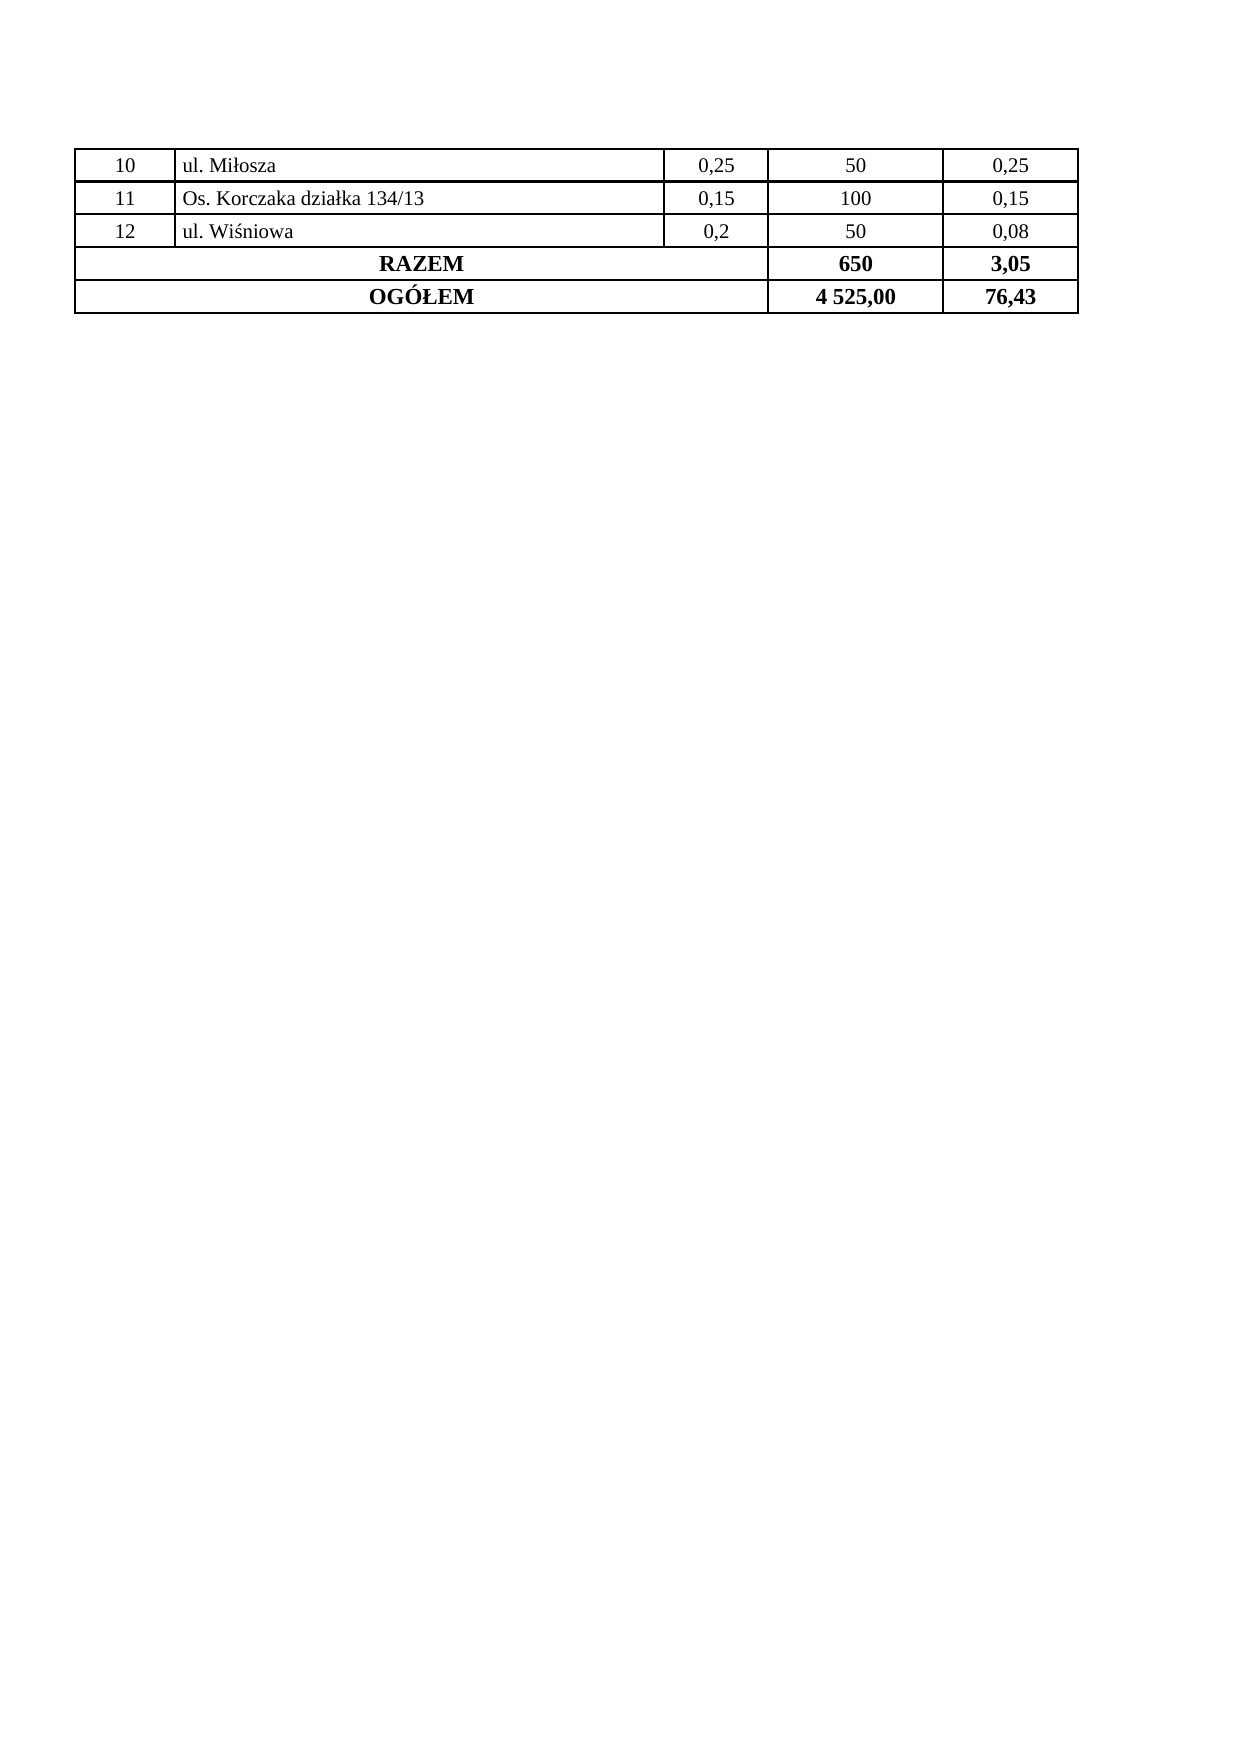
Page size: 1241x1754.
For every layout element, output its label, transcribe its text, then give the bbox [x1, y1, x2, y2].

table_cell 4 525,00 [769, 281, 942, 312]
table_cell 0,08 [944, 215, 1077, 246]
table_cell 0,25 [944, 150, 1077, 180]
table_cell ul. Wiśniowa [176, 215, 663, 246]
table_cell Os. Korczaka działka 134/13 [176, 183, 663, 213]
table_cell 50 [769, 215, 942, 246]
table_cell RAZEM [76, 248, 767, 279]
table_cell 76,43 [944, 281, 1077, 312]
table_cell 50 [769, 150, 942, 180]
table_cell 0,25 [665, 150, 767, 180]
table_cell 10 [76, 150, 174, 180]
table_cell ul. Miłosza [176, 150, 663, 180]
table_cell 0,15 [665, 183, 767, 213]
table_cell 100 [769, 183, 942, 213]
table_cell 650 [769, 248, 942, 279]
table_cell 0,15 [944, 183, 1077, 213]
table_cell 11 [76, 183, 174, 213]
table_cell 12 [76, 215, 174, 246]
table_cell 3,05 [944, 248, 1077, 279]
table_cell OGÓŁEM [76, 281, 767, 312]
table_cell 0,2 [665, 215, 767, 246]
